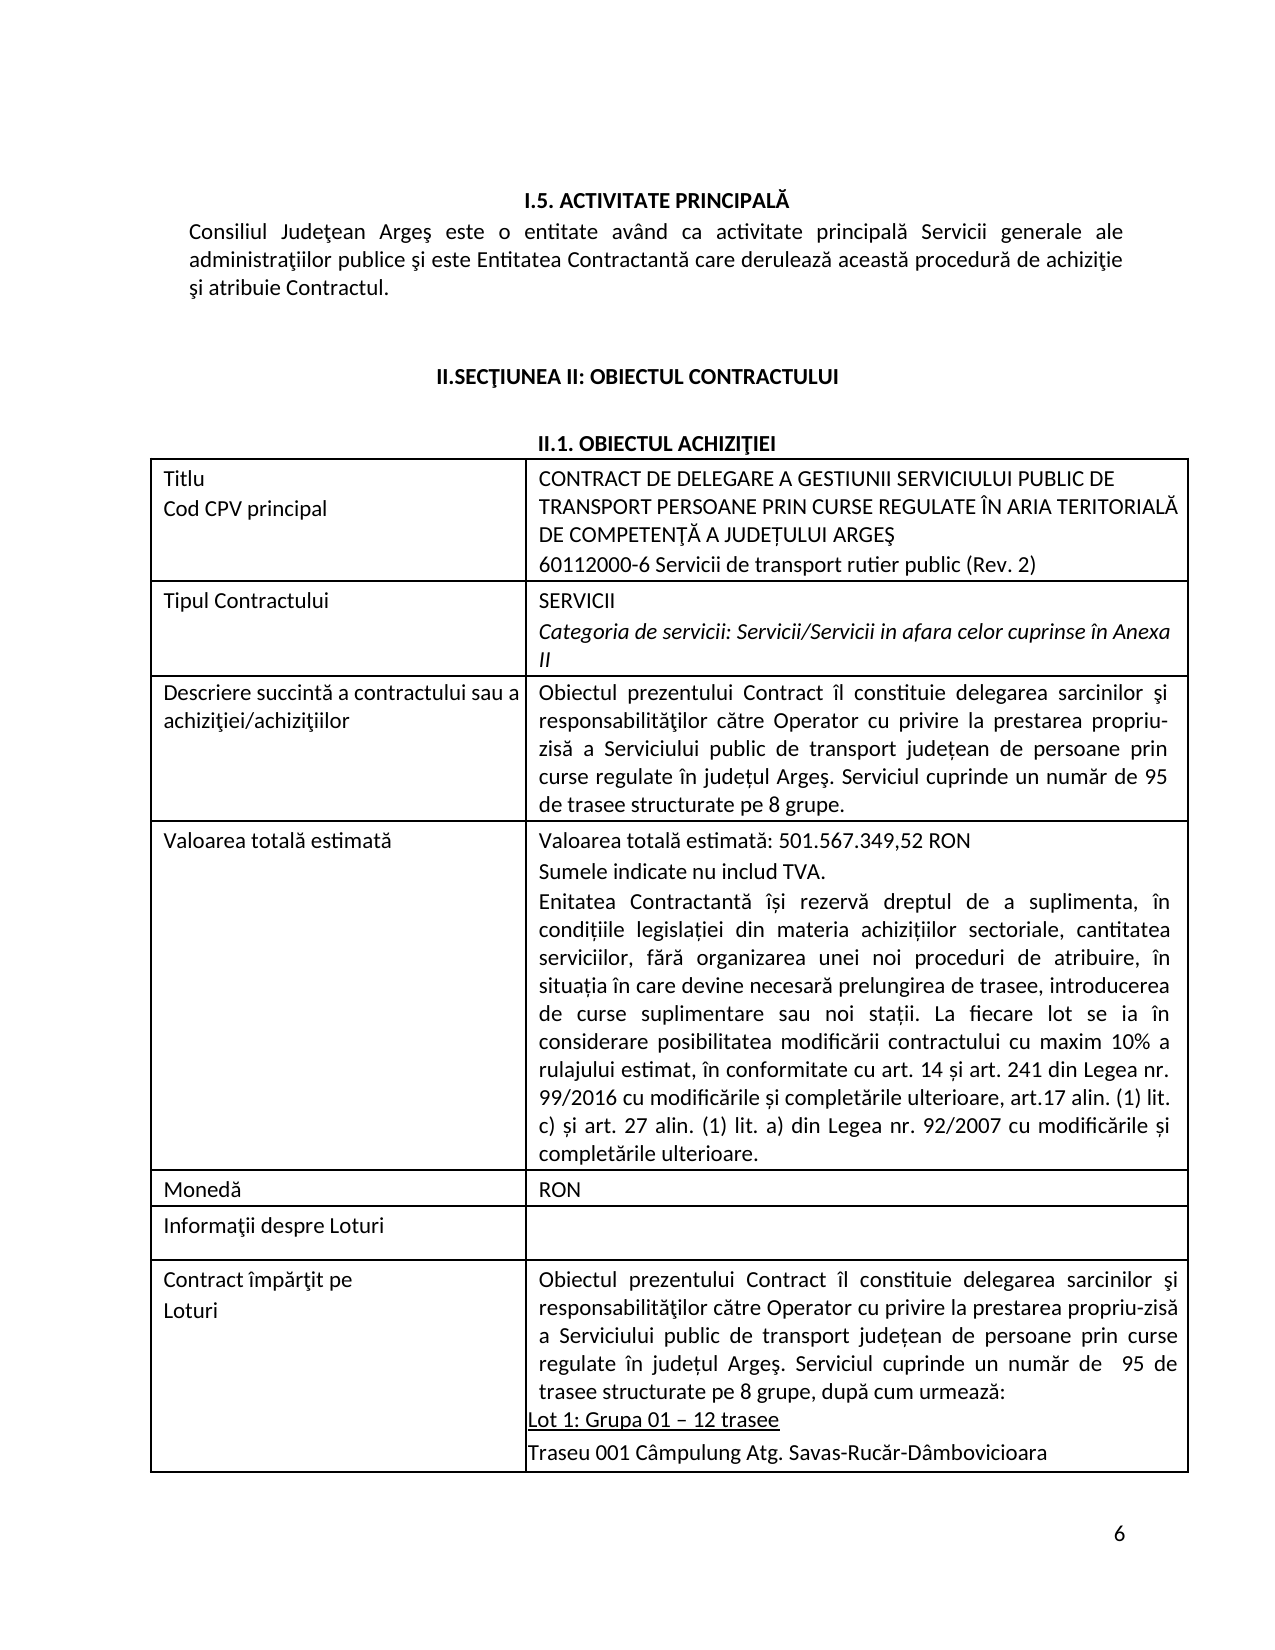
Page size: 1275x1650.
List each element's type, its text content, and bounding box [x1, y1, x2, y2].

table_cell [527, 1261, 1187, 1471]
text Consiliul Judeţean Argeş este o entitate având ca activitate principală Servicii generale ale administraţiilor publice şi este Entitatea Contractantă care derulează această procedură de achiziţie şi atribuie Contractul. [189, 217, 1125, 301]
table_cell Tipul Contractului [152, 582, 525, 674]
table_cell Valoarea totală estimată [152, 822, 525, 1169]
table_cell SERVICII Categoria de servicii: Servicii/Servicii in afara celor cuprinse în Anexa II [527, 582, 1187, 674]
table_cell Obiectul prezentului Contract îl constituie delegarea sarcinilor şi responsabilităţilor către Operator cu privire la prestarea propriu-zisă a Serviciului public de transport județean de persoane prin curse regulate în județul Argeş. Serviciul cuprinde un număr de 95 de trasee structurate pe 8 grupe. [527, 677, 1187, 820]
table_cell Descriere succintă a contractului sau a achiziţiei/achiziţiilor [152, 677, 525, 820]
table_cell Monedă [152, 1171, 525, 1205]
table_cell [527, 1207, 1187, 1259]
table_cell RON [527, 1171, 1187, 1205]
text II.SECŢIUNEA II: OBIECTUL CONTRACTULUI [150, 362, 1125, 391]
table_header Titlu Cod CPV principal [152, 460, 525, 580]
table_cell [152, 1261, 525, 1471]
table_cell Valoarea totală estimată: 501.567.349,52 RON Sumele indicate nu includ TVA. Enitatea Contractantă își rezervă dreptul de a suplimenta, în condițiile legislației din materia achizițiilor sectoriale, cantitatea serviciilor, fără organizarea unei noi proceduri de atribuire, în situația în care devine necesară prelungirea de trasee, introducerea de curse suplimentare sau noi stații. La fiecare lot se ia în considerare posibilitatea modificării contractului cu maxim 10% a rulajului estimat, în conformitate cu art. 14 și art. 241 din Legea nr. 99/2016 cu modificările și completările ulterioare, art.17 alin. (1) lit. c) și art. 27 alin. (1) lit. a) din Legea nr. 92/2007 cu modificările și completările ulterioare. [527, 822, 1187, 1169]
text I.5. ACTIVITATE PRINCIPALĂ [189, 186, 1125, 214]
table_cell Informaţii despre Loturi [152, 1207, 525, 1259]
table_header CONTRACT DE DELEGARE A GESTIUNII SERVICIULUI PUBLIC DE TRANSPORT PERSOANE PRIN CURSE REGULATE ÎN ARIA TERITORIALĂ DE COMPETENŢĂ A JUDEȚULUI ARGEŞ 60112000-6 Servicii de transport rutier public (Rev. 2) [527, 460, 1187, 580]
text II.1. OBIECTUL ACHIZIŢIEI [189, 429, 1125, 458]
